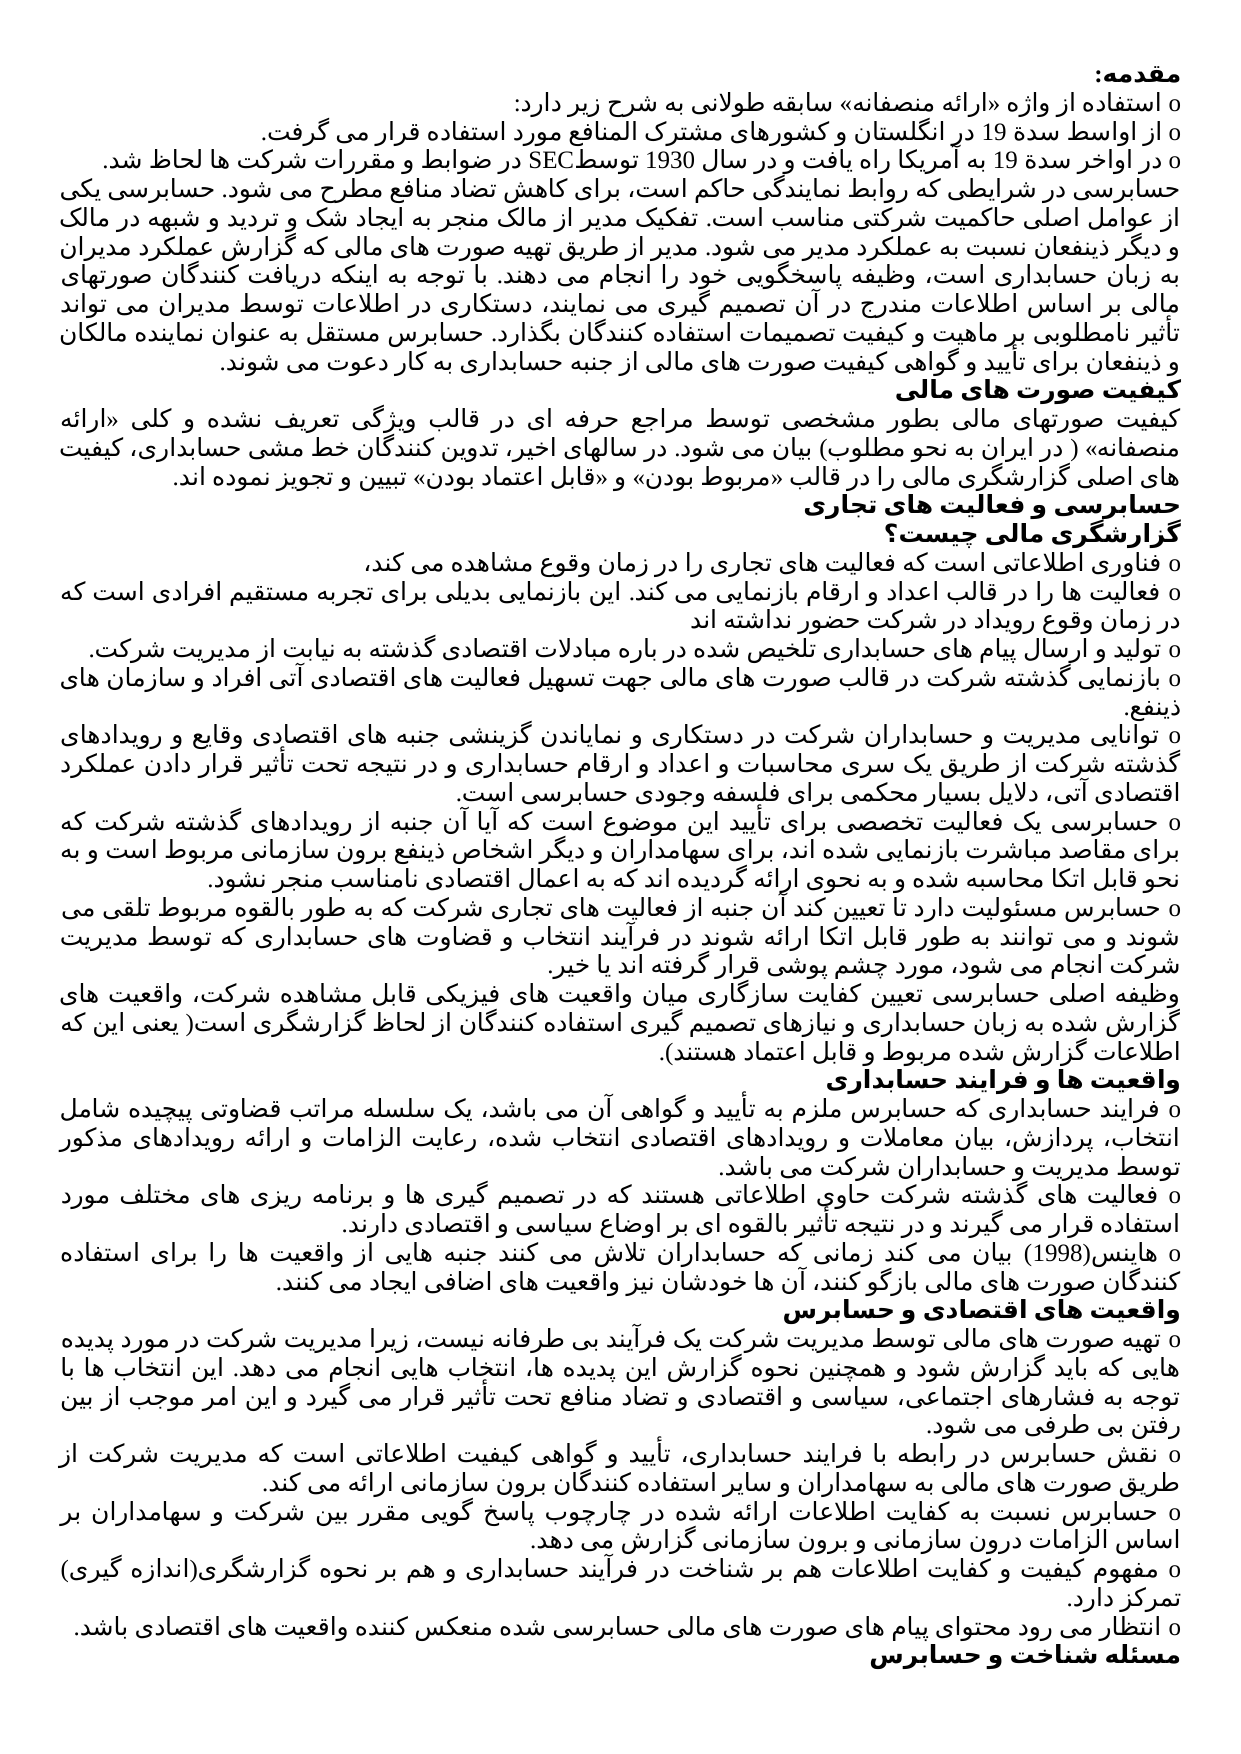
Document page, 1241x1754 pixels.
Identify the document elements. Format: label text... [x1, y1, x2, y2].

text مسئله شناخت و حسابرس [59, 1640, 1181, 1669]
text o مفهوم کیفیت و کفایت اطلاعات هم بر شناخت در فرآیند حسابداری و هم بر نحوه گزارشگری(اندازه گیری) تمرکز دارد. [59, 1554, 1181, 1612]
text o فعالیت ها را در قالب اعداد و ارقام بازنمایی می کند. این بازنمایی بدیلی برای تجربه مستقیم افرادی است که در زمان وقوع رویداد در شرکت حضور نداشته اند [59, 577, 1181, 634]
text o استفاده از واژه «ارائه منصفانه» سابقه طولانی به شرح زیر دارد: [59, 88, 1181, 117]
text o حسابرسی یک فعالیت تخصصی برای تأیید این موضوع است که آیا آن جنبه از رویدادهای گذشته شرکت که برای مقاصد مباشرت بازنمایی شده اند، برای سهامداران و دیگر اشخاص ذینفع برون سازمانی مربوط است و به نحو قابل اتکا محاسبه شده و به نحوی ارائه گردیده اند که به اعمال اقتصادی نامناسب منجر نشود. [59, 807, 1181, 893]
text o هاینس(1998) بیان می کند زمانی که حسابداران تلاش می کنند جنبه هایی از واقعیت ها را برای استفاده کنندگان صورت های مالی بازگو کنند، آن ها خودشان نیز واقعیت های اضافی ایجاد می کنند. [59, 1238, 1181, 1295]
text o حسابرس نسبت به کفایت اطلاعات ارائه شده در چارچوب پاسخ گویی مقرر بین شرکت و سهامداران بر اساس الزامات درون سازمانی و برون سازمانی گزارش می دهد. [59, 1497, 1181, 1554]
text واقعیت های اقتصادی و حسابرس [59, 1295, 1181, 1324]
text حسابرسی در شرایطی که روابط نمایندگی حاکم است، برای کاهش تضاد منافع مطرح می شود. حسابرسی یکی از عوامل اصلی حاکمیت شرکتی مناسب است. تفکیک مدیر از مالک منجر به ایجاد شک و تردید و شبهه در مالک و دیگر ذینفعان نسبت به عملکرد مدیر می شود. مدیر از طریق تهیه صورت های مالی که گزارش عملکرد مدیران به زبان حسابداری است، وظیفه پاسخگویی خود را انجام می دهند. با توجه به اینکه دریافت کنندگان صورتهای مالی بر اساس اطلاعات مندرج در آن تصمیم گیری می نمایند، دستکاری در اطلاعات توسط مدیران می تواند تأثیر نامطلوبی بر ماهیت و کیفیت تصمیمات استفاده کنندگان بگذارد. حسابرس مستقل به عنوان نماینده مالکان و ذینفعان برای تأیید و گواهی کیفیت صورت های مالی از جنبه حسابداری به کار دعوت می شوند. [59, 174, 1181, 375]
text o انتظار می رود محتوای پیام های صورت های مالی حسابرسی شده منعکس کننده واقعیت های اقتصادی باشد. [59, 1612, 1181, 1640]
text کیفیت صورت های مالی [59, 375, 1181, 404]
text o توانایی مدیریت و حسابداران شرکت در دستکاری و نمایاندن گزینشی جنبه های اقتصادی وقایع و رویدادهای گذشته شرکت از طریق یک سری محاسبات و اعداد و ارقام حسابداری و در نتیجه تحت تأثیر قرار دادن عملکرد اقتصادی آتی، دلایل بسیار محکمی برای فلسفه وجودی حسابرسی است. [59, 720, 1181, 807]
text وظیفه اصلی حسابرسی تعیین کفایت سازگاری میان واقعیت های فیزیکی قابل مشاهده شرکت، واقعیت های گزارش شده به زبان حسابداری و نیازهای تصمیم گیری استفاده کنندگان از لحاظ گزارشگری است( یعنی این که اطلاعات گزارش شده مربوط و قابل اعتماد هستند). [59, 979, 1181, 1065]
text مقدمه: [59, 59, 1181, 88]
text o در اواخر سدة 19 به آمریکا راه یافت و در سال 1930 توسطSEC در ضوابط و مقررات شرکت ها لحاظ شد. [59, 145, 1181, 174]
text o فرایند حسابداری که حسابرس ملزم به تأیید و گواهی آن می باشد، یک سلسله مراتب قضاوتی پیچیده شامل انتخاب، پردازش، بیان معاملات و رویدادهای اقتصادی انتخاب شده، رعایت الزامات و ارائه رویدادهای مذکور توسط مدیریت و حسابداران شرکت می باشد. [59, 1094, 1181, 1180]
text o فعالیت های گذشته شرکت حاوی اطلاعاتی هستند که در تصمیم گیری ها و برنامه ریزی های مختلف مورد استفاده قرار می گیرند و در نتیجه تأثیر بالقوه ای بر اوضاع سیاسی و اقتصادی دارند. [59, 1180, 1181, 1238]
text o تهیه صورت های مالی توسط مدیریت شرکت یک فرآیند بی طرفانه نیست، زیرا مدیریت شرکت در مورد پدیده هایی که باید گزارش شود و همچنین نحوه گزارش این پدیده ها، انتخاب هایی انجام می دهد. این انتخاب ها با توجه به فشارهای اجتماعی، سیاسی و اقتصادی و تضاد منافع تحت تأثیر قرار می گیرد و این امر موجب از بین رفتن بی طرفی می شود. [59, 1324, 1181, 1439]
text کیفیت صورتهای مالی بطور مشخصی توسط مراجع حرفه ای در قالب ویژگی تعریف نشده و کلی «ارائه منصفانه» ( در ایران به نحو مطلوب) بیان می شود. در سالهای اخیر، تدوین کنندگان خط مشی حسابداری، کیفیت های اصلی گزارشگری مالی را در قالب «مربوط بودن» و «قابل اعتماد بودن» تبیین و تجویز نموده اند. [59, 404, 1181, 490]
text o بازنمایی گذشته شرکت در قالب صورت های مالی جهت تسهیل فعالیت های اقتصادی آتی افراد و سازمان های ذینفع. [59, 663, 1181, 720]
text o فناوری اطلاعاتی است که فعالیت های تجاری را در زمان وقوع مشاهده می کند، [59, 548, 1181, 577]
text حسابرسی و فعالیت های تجاری [59, 490, 1181, 519]
text o از اواسط سدة 19 در انگلستان و کشورهای مشترک المنافع مورد استفاده قرار می گرفت. [59, 117, 1181, 145]
text o نقش حسابرس در رابطه با فرایند حسابداری، تأیید و گواهی کیفیت اطلاعاتی است که مدیریت شرکت از طریق صورت های مالی به سهامداران و سایر استفاده کنندگان برون سازمانی ارائه می کند. [59, 1439, 1181, 1497]
text o تولید و ارسال پیام های حسابداری تلخیص شده در باره مبادلات اقتصادی گذشته به نیابت از مدیریت شرکت. [59, 634, 1181, 663]
text گزارشگری مالی چیست؟ [59, 519, 1181, 548]
text o حسابرس مسئولیت دارد تا تعیین کند آن جنبه از فعالیت های تجاری شرکت که به طور بالقوه مربوط تلقی می شوند و می توانند به طور قابل اتکا ارائه شوند در فرآیند انتخاب و قضاوت های حسابداری که توسط مدیریت شرکت انجام می شود، مورد چشم پوشی قرار گرفته اند یا خیر. [59, 893, 1181, 979]
text واقعیت ها و فرایند حسابداری [59, 1065, 1181, 1094]
